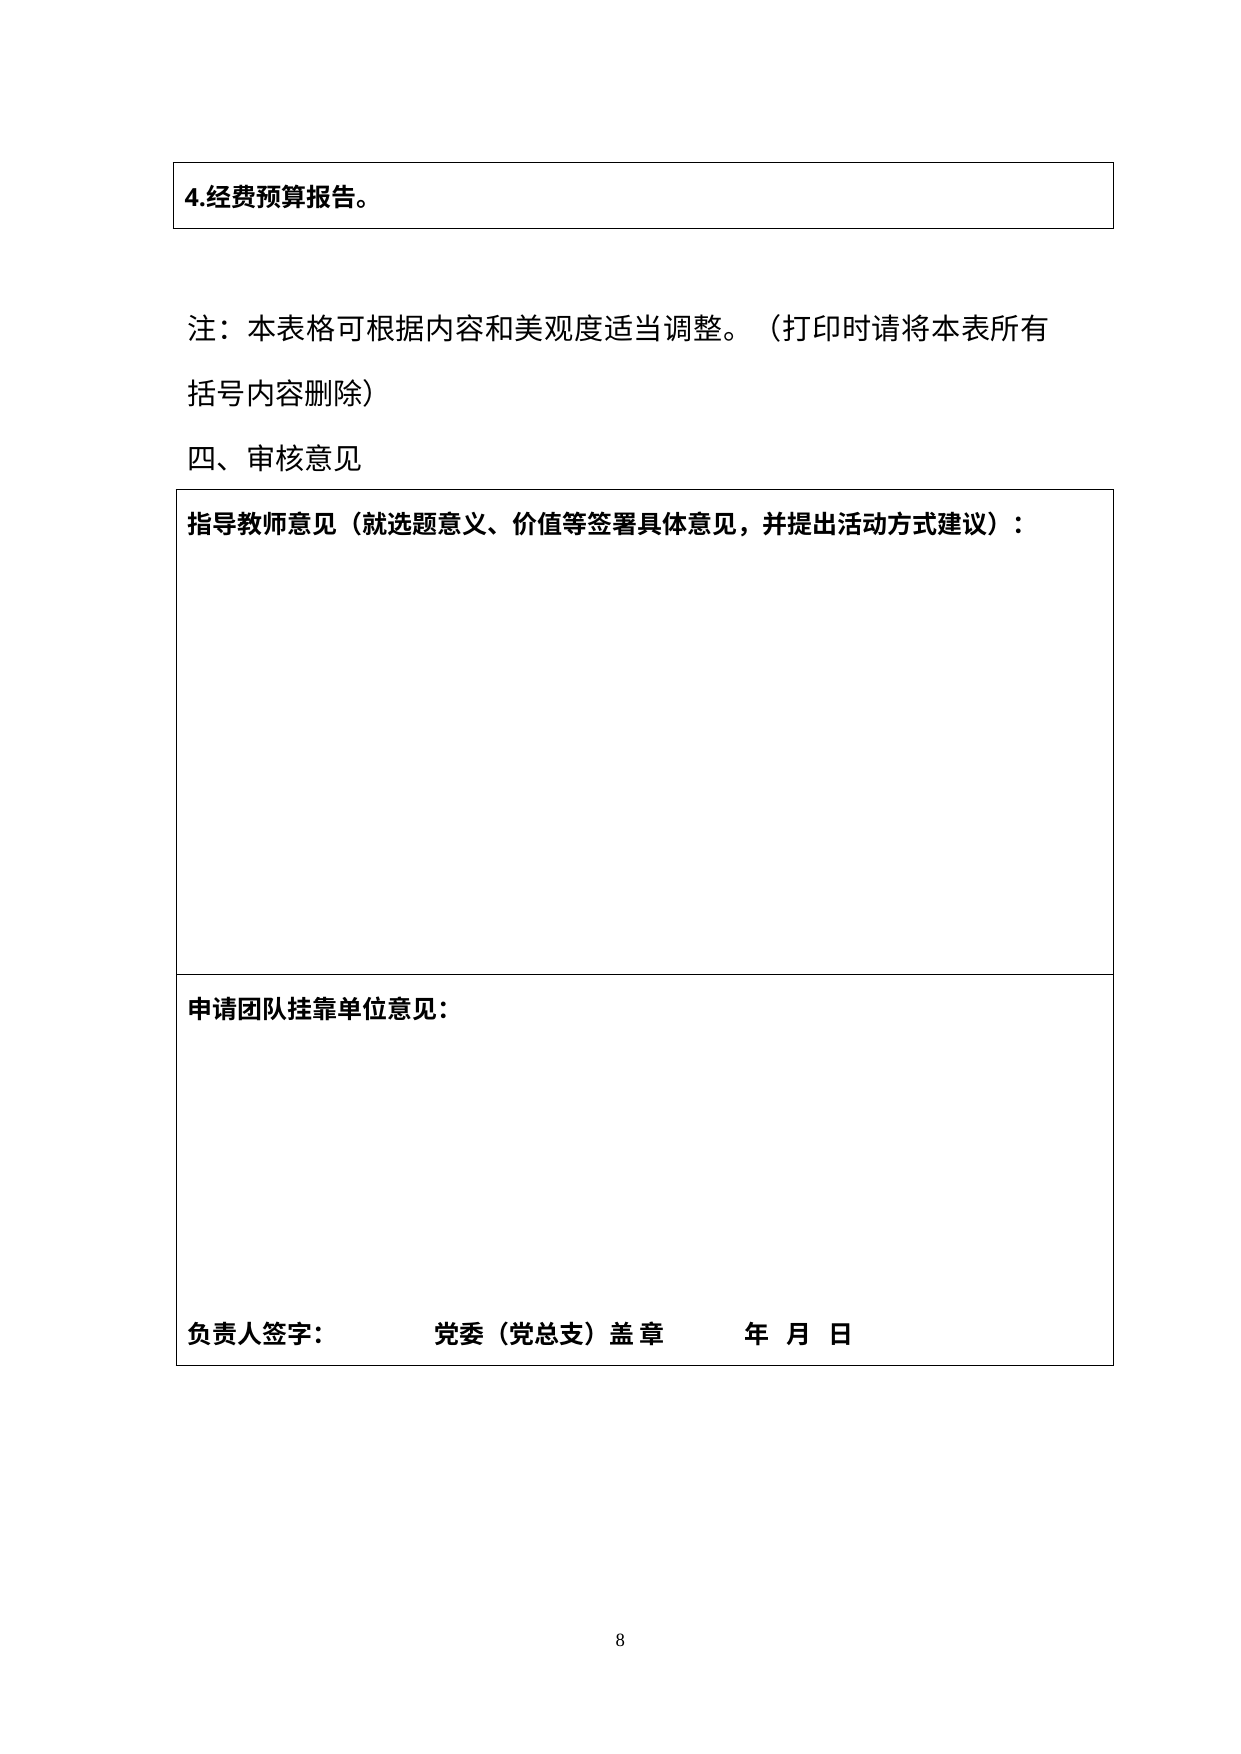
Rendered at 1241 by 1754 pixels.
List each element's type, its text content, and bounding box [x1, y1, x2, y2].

table_header 指导教师意见（就选题意义、价值等签署具体意见，并提出活动方式建议）： [177, 490, 1113, 974]
table_cell 申请团队挂靠单位意见： 负责人签字： 党委（党总支）盖 章 年 月 日 [177, 975, 1113, 1365]
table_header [174, 163, 1113, 228]
text 四、审核意见 [187, 424, 1053, 489]
text 注：本表格可根据内容和美观度适当调整。（打印时请将本表所有括号内容删除） [187, 294, 1053, 424]
